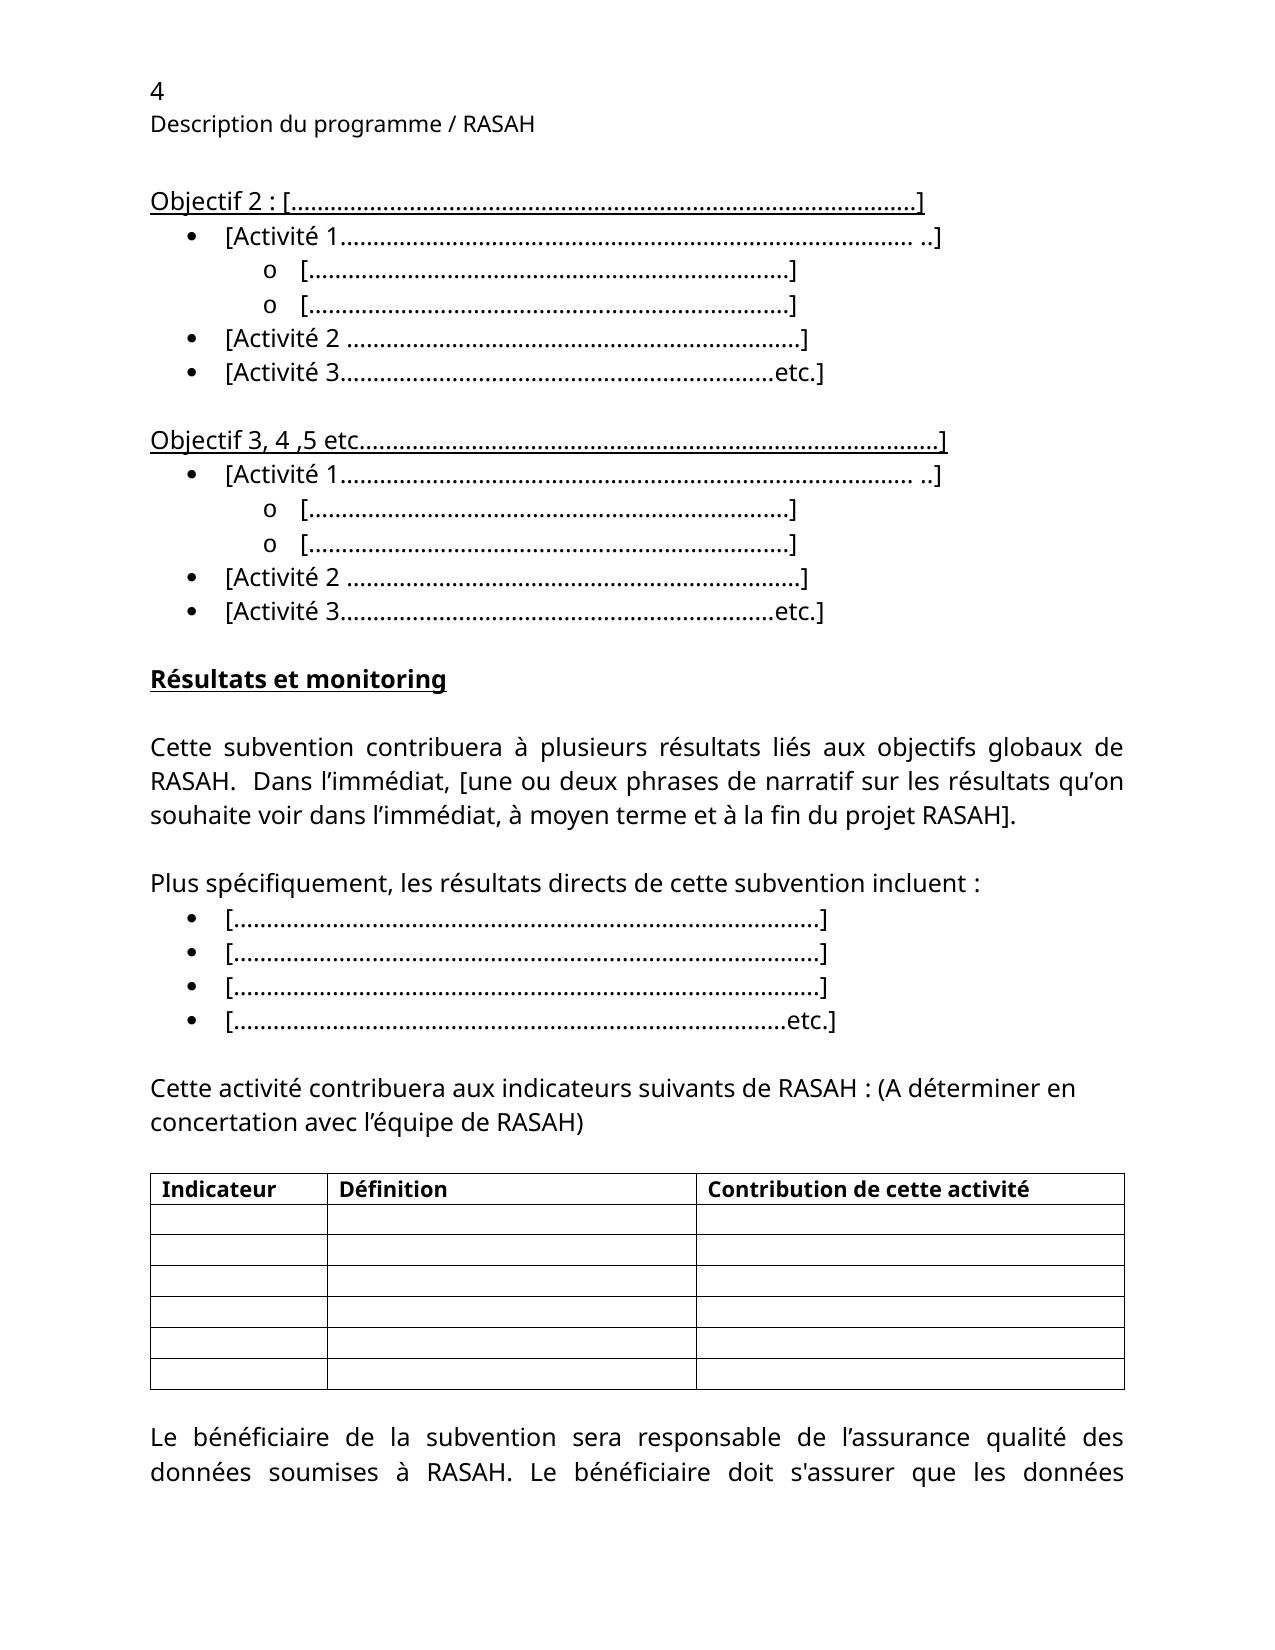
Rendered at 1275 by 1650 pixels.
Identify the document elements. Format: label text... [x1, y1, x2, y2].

table_cell [328, 1205, 696, 1234]
table_header Indicateur [151, 1174, 327, 1203]
list [……………………………………………………………………………..] [187, 934, 1125, 968]
table_cell [697, 1328, 1124, 1358]
list […………………………………………………………………………etc.] [187, 1002, 1125, 1036]
table_cell [697, 1297, 1124, 1327]
table_cell [151, 1266, 327, 1296]
table_cell [328, 1328, 696, 1358]
table_cell [328, 1235, 696, 1265]
list [……………………………………………………………….] [262, 491, 1125, 525]
list [……………………………………………………………….] [262, 252, 1125, 286]
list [187, 218, 1125, 252]
table_header Définition [328, 1174, 696, 1203]
list [……………………………………………………………….] [262, 286, 1125, 321]
list [Activité 3…………………………………………………………etc.] [187, 594, 1125, 628]
table_cell [697, 1266, 1124, 1296]
table_cell [151, 1235, 327, 1265]
list [……………………………………………………………….] [262, 525, 1125, 559]
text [150, 1420, 1125, 1488]
table_cell [151, 1359, 327, 1388]
table_cell [328, 1359, 696, 1388]
list [Activité 2 ……………………………………………………………] [187, 559, 1125, 594]
text Cette subvention contribuera à plusieurs résultats liés aux objectifs globaux de RASAH. Dans l’immédiat, [une ou deux phrases de narratif sur les résultats qu’on souhaite voir dans l’immédiat, à moyen terme et à la fin du projet RASAH]. [150, 730, 1125, 832]
table_cell [151, 1328, 327, 1358]
text Plus spécifiquement, les résultats directs de cette subvention incluent : [150, 866, 1125, 900]
text Cette activité contribuera aux indicateurs suivants de RASAH : (A déterminer en concertation avec l’équipe de RASAH) [150, 1071, 1125, 1139]
list [Activité 2 ……………………………………………………………] [187, 321, 1125, 355]
list [……………………………………………………………………………..] [187, 968, 1125, 1002]
text Objectif 2 : […………………………………………………………………………………..] [150, 184, 1125, 218]
table_cell [328, 1266, 696, 1296]
table_cell [151, 1297, 327, 1327]
table_cell [697, 1359, 1124, 1388]
list [Activité 1………………………….……………………………………………….. ..] [187, 457, 1125, 491]
table_cell [328, 1297, 696, 1327]
table_cell [151, 1205, 327, 1234]
text Résultats et monitoring [150, 662, 1125, 696]
table_cell [697, 1205, 1124, 1234]
table_header Contribution de cette activité [697, 1174, 1124, 1203]
text Objectif 3, 4 ,5 etc…..………………………………………………………………………..] [150, 423, 1125, 457]
list [……………………………………………………………………………..] [187, 900, 1125, 934]
list [Activité 3…………………………………………………………etc.] [187, 355, 1125, 389]
table_cell [697, 1235, 1124, 1265]
